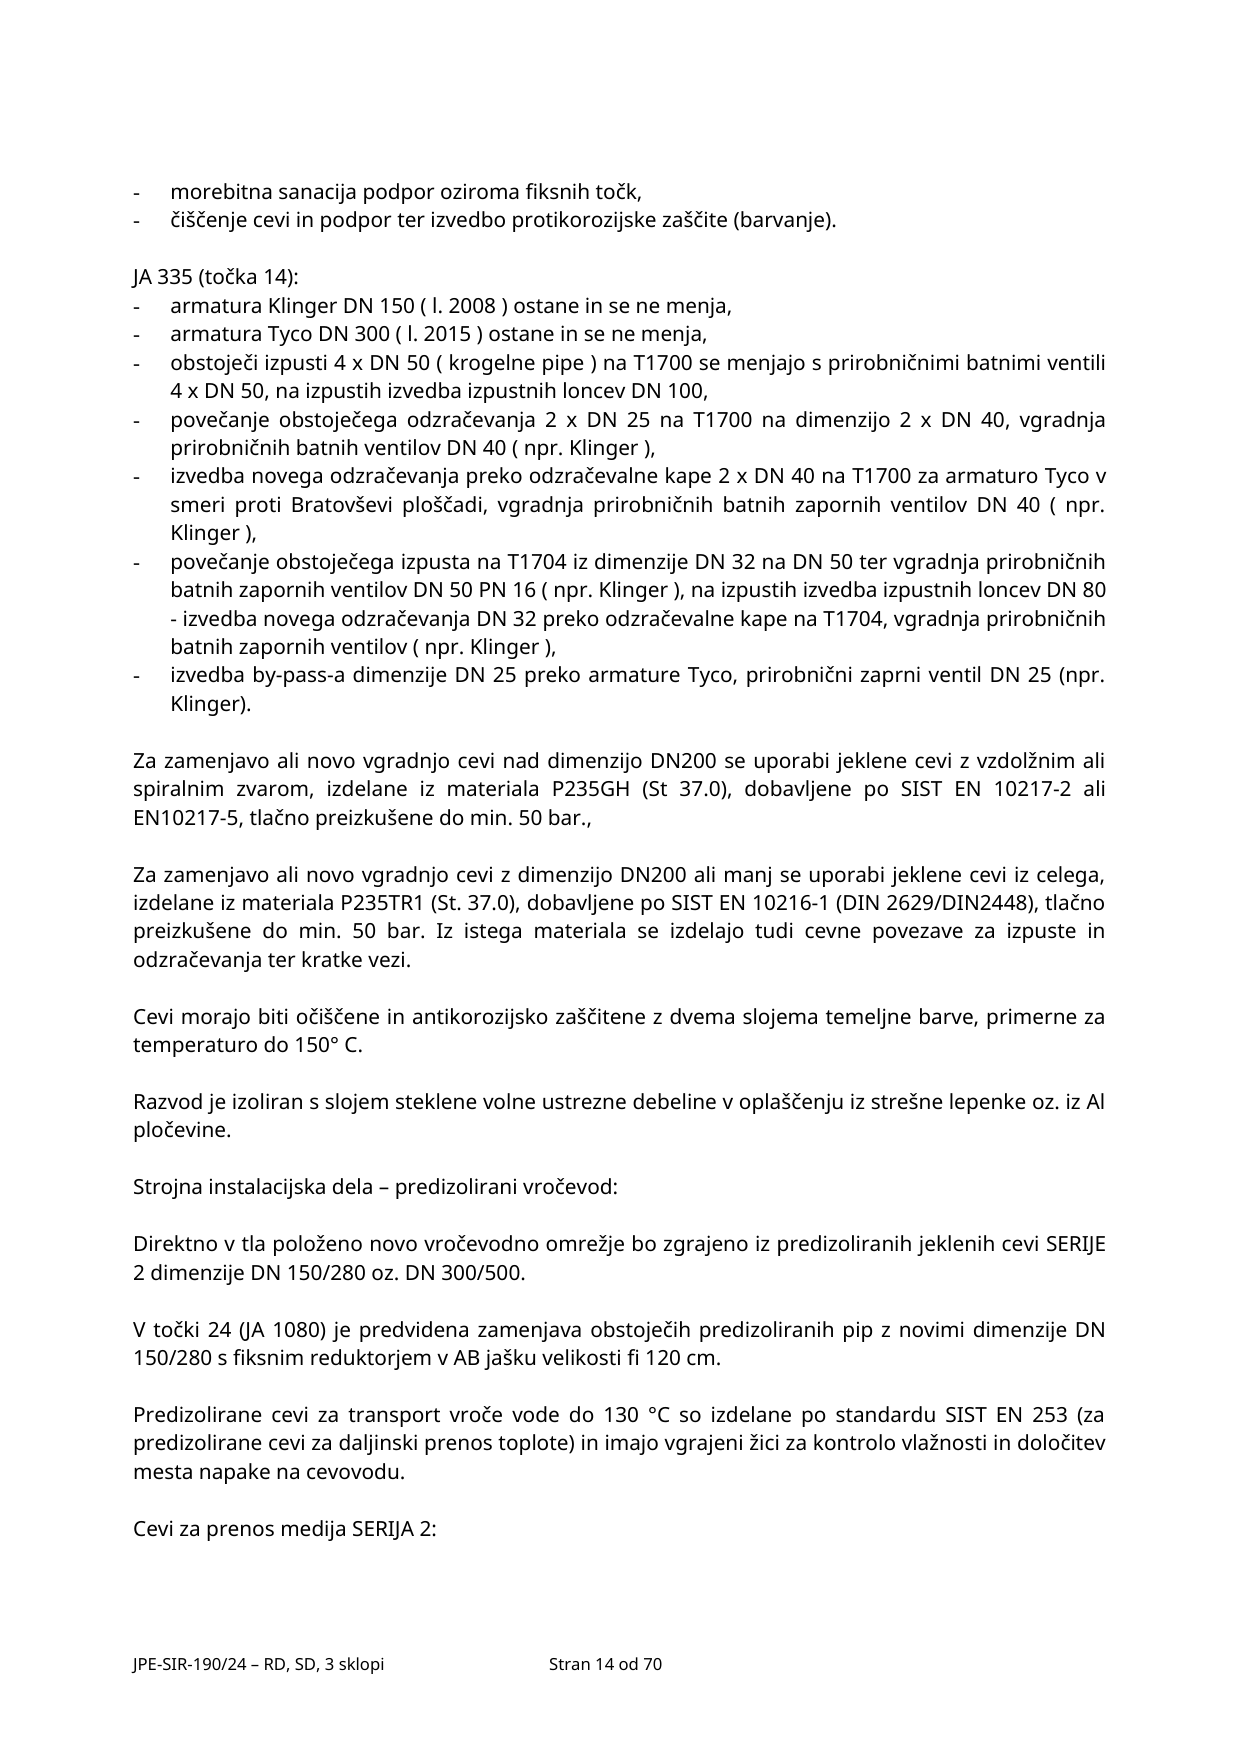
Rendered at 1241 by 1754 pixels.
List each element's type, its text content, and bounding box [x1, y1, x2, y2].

list izvedba by-pass-a dimenzije DN 25 preko armature Tyco, prirobnični zaprni ventil DN 25 (npr. Klinger). [133, 661, 1107, 717]
text Za zamenjavo ali novo vgradnjo cevi nad dimenzijo DN200 se uporabi jeklene cevi z vzdolžnim ali spiralnim zvarom, izdelane iz materiala P235GH (St 37.0), dobavljene po SIST EN 10217-2 ali EN10217-5, tlačno preizkušene do min. 50 bar., [133, 746, 1107, 831]
text JA 335 (točka 14): [133, 262, 1107, 291]
list povečanje obstoječega izpusta na T1704 iz dimenzije DN 32 na DN 50 ter vgradnja prirobničnih batnih zapornih ventilov DN 50 PN 16 ( npr. Klinger ), na izpustih izvedba izpustnih loncev DN 80 - izvedba novega odzračevanja DN 32 preko odzračevalne kape na T1704, vgradnja prirobničnih batnih zapornih ventilov ( npr. Klinger ), [133, 547, 1107, 661]
text Cevi morajo biti očiščene in antikorozijsko zaščitene z dvema slojema temeljne barve, primerne za temperaturo do 150° C. [133, 1002, 1107, 1059]
text Cevi za prenos medija SERIJA 2: [133, 1514, 1107, 1542]
text Strojna instalacijska dela – predizolirani vročevod: [133, 1172, 1107, 1201]
list morebitna sanacija podpor oziroma fiksnih točk, [133, 177, 1107, 206]
text Direktno v tla položeno novo vročevodno omrežje bo zgrajeno iz predizoliranih jeklenih cevi SERIJE 2 dimenzije DN 150/280 oz. DN 300/500. [133, 1229, 1107, 1286]
list povečanje obstoječega odzračevanja 2 x DN 25 na T1700 na dimenzijo 2 x DN 40, vgradnja prirobničnih batnih ventilov DN 40 ( npr. Klinger ), [133, 405, 1107, 462]
list čiščenje cevi in podpor ter izvedbo protikorozijske zaščite (barvanje). [133, 206, 1107, 234]
text V točki 24 (JA 1080) je predvidena zamenjava obstoječih predizoliranih pip z novimi dimenzije DN 150/280 s fiksnim reduktorjem v AB jašku velikosti fi 120 cm. [133, 1315, 1107, 1372]
list armatura Klinger DN 150 ( l. 2008 ) ostane in se ne menja, [133, 291, 1107, 319]
text Razvod je izoliran s slojem steklene volne ustrezne debeline v oplaščenju iz strešne lepenke oz. iz Al pločevine. [133, 1087, 1107, 1144]
list obstoječi izpusti 4 x DN 50 ( krogelne pipe ) na T1700 se menjajo s prirobničnimi batnimi ventili 4 x DN 50, na izpustih izvedba izpustnih loncev DN 100, [133, 348, 1107, 405]
list armatura Tyco DN 300 ( l. 2015 ) ostane in se ne menja, [133, 319, 1107, 348]
text Predizolirane cevi za transport vroče vode do 130 °C so izdelane po standardu SIST EN 253 (za predizolirane cevi za daljinski prenos toplote) in imajo vgrajeni žici za kontrolo vlažnosti in določitev mesta napake na cevovodu. [133, 1400, 1107, 1485]
list izvedba novega odzračevanja preko odzračevalne kape 2 x DN 40 na T1700 za armaturo Tyco v smeri proti Bratovševi ploščadi, vgradnja prirobničnih batnih zapornih ventilov DN 40 ( npr. Klinger ), [133, 462, 1107, 547]
text Za zamenjavo ali novo vgradnjo cevi z dimenzijo DN200 ali manj se uporabi jeklene cevi iz celega, izdelane iz materiala P235TR1 (St. 37.0), dobavljene po SIST EN 10216-1 (DIN 2629/DIN2448), tlačno preizkušene do min. 50 bar. Iz istega materiala se izdelajo tudi cevne povezave za izpuste in odzračevanja ter kratke vezi. [133, 860, 1107, 973]
